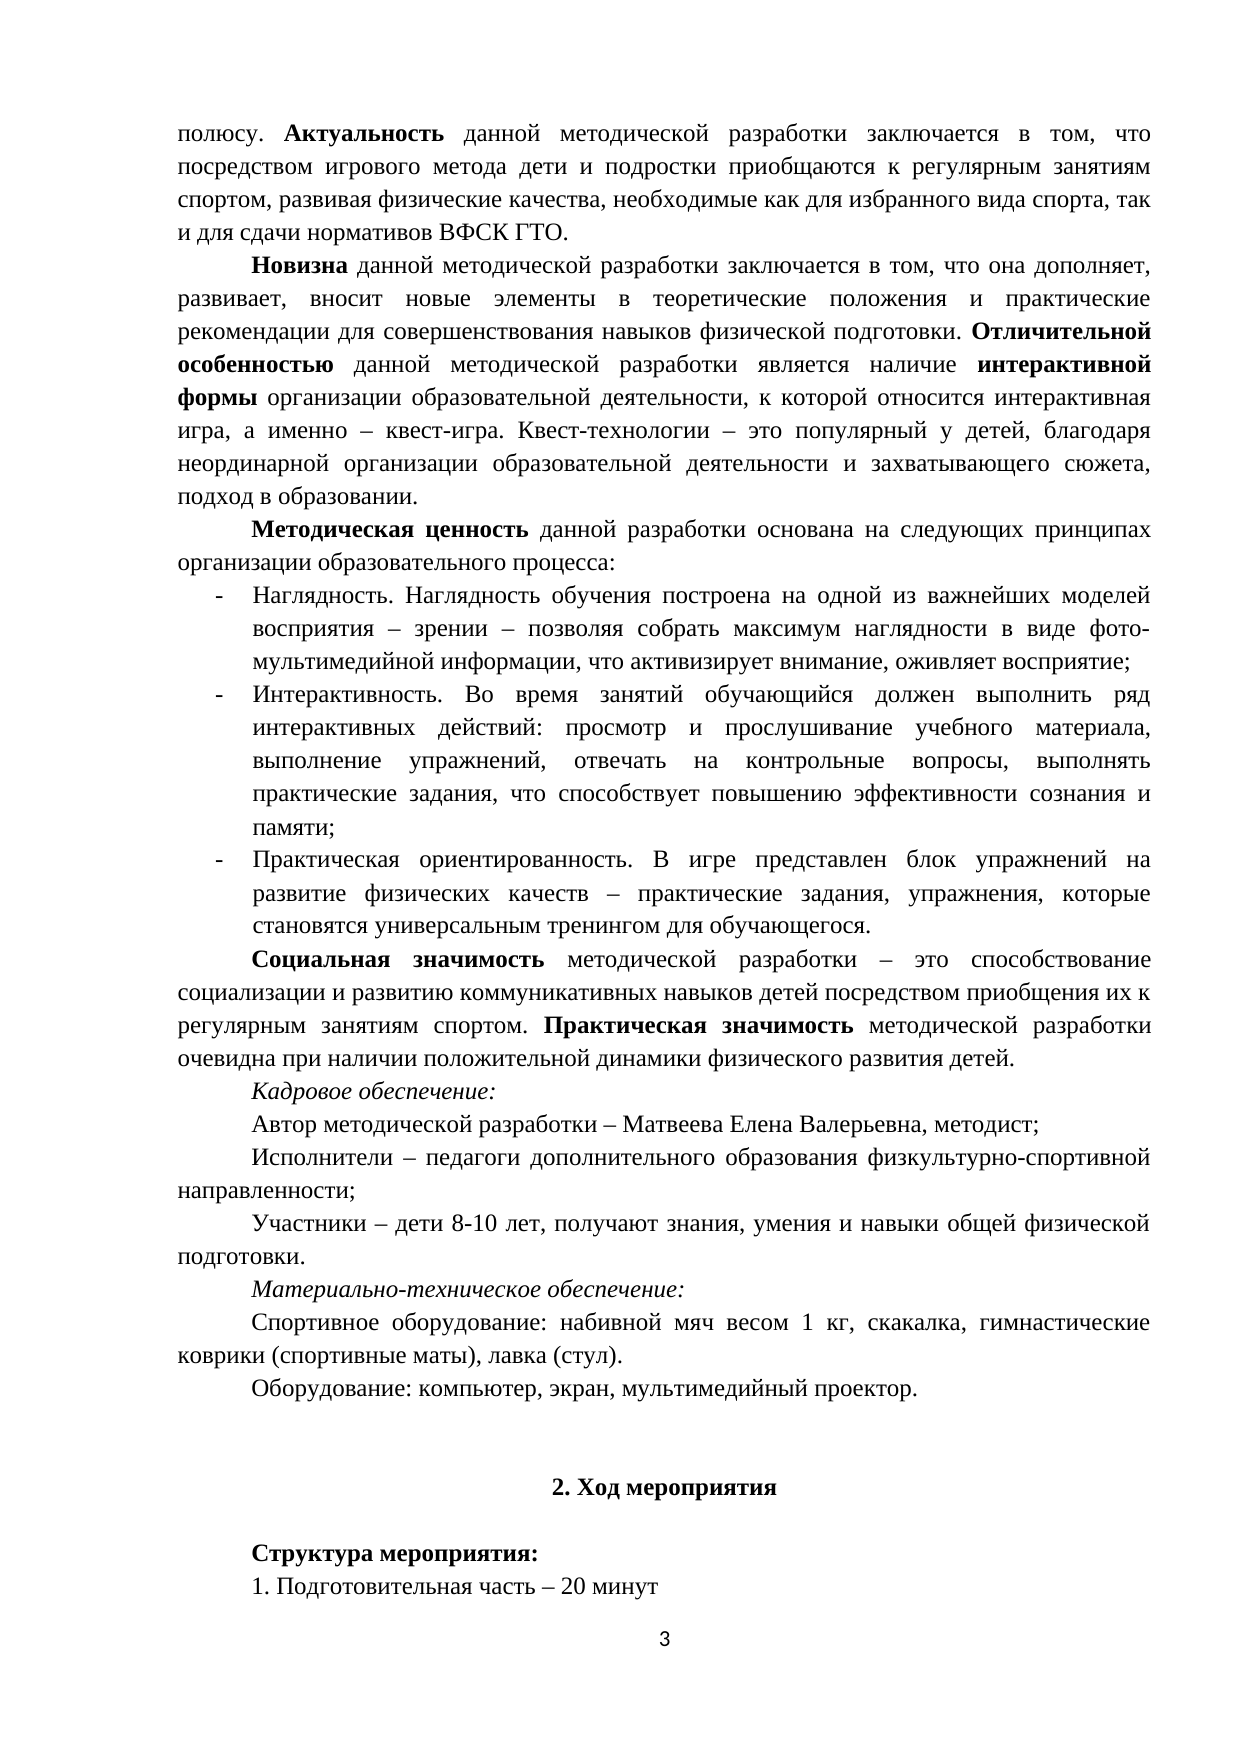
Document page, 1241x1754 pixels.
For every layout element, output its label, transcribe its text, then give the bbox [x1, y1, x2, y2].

list Интерактивность. Во время занятий обучающийся должен выполнить ряд интерактивных действий: просмотр и прослушивание учебного материала, выполнение упражнений, отвечать на контрольные вопросы, выполнять практические задания, что способствует повышению эффективности сознания и памяти; [215, 679, 1152, 840]
text Исполнители – педагоги дополнительного образования физкультурно-спортивной направленности; [177, 1142, 1152, 1203]
text Участники – дети 8-10 лет, получают знания, умения и навыки общей физической подготовки. [177, 1208, 1152, 1269]
list Практическая ориентированность. В игре представлен блок упражнений на развитие физических качеств – практические задания, упражнения, которые становятся универсальным тренингом для обучающегося. [215, 844, 1152, 939]
text Социальная значимость методической разработки – это способствование социализации и развитию коммуникативных навыков детей посредством приобщения их к регулярным занятиям спортом. Практическая значимость методической разработки очевидна при наличии положительной динамики физического развития детей. [177, 944, 1152, 1071]
text Спортивное оборудование: набивной мяч весом 1 кг, скакалка, гимнастические коврики (спортивные маты), лавка (стул). [177, 1307, 1152, 1369]
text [177, 118, 1152, 246]
text 2. Ход мероприятия [177, 1472, 1152, 1501]
list Наглядность. Наглядность обучения построена на одной из важнейших моделей восприятия – зрении – позволяя собрать максимум наглядности в виде фото-мультимедийной информации, что активизирует внимание, оживляет восприятие; [215, 580, 1152, 675]
text Новизна данной методической разработки заключается в том, что она дополняет, развивает, вносит новые элементы в теоретические положения и практические рекомендации для совершенствования навыков физической подготовки. Отличительной особенностью данной методической разработки является наличие интерактивной формы организации образовательной деятельности, к которой относится интерактивная игра, а именно – квест-игра. Квест-технологии – это популярный у детей, благодаря неординарной организации образовательной деятельности и захватывающего сюжета, подход в образовании. [177, 250, 1152, 510]
text 1. Подготовительная часть – 20 минут [177, 1571, 1152, 1600]
text Материально-техническое обеспечение: [177, 1274, 1152, 1303]
text Кадровое обеспечение: [177, 1076, 1152, 1104]
text Структура мероприятия: [177, 1538, 1152, 1567]
text Автор методической разработки – Матвеева Елена Валерьевна, методист; [177, 1109, 1152, 1137]
text Методическая ценность данной разработки основана на следующих принципах организации образовательного процесса: [177, 514, 1152, 576]
text Оборудование: компьютер, экран, мультимедийный проектор. [177, 1373, 1152, 1402]
